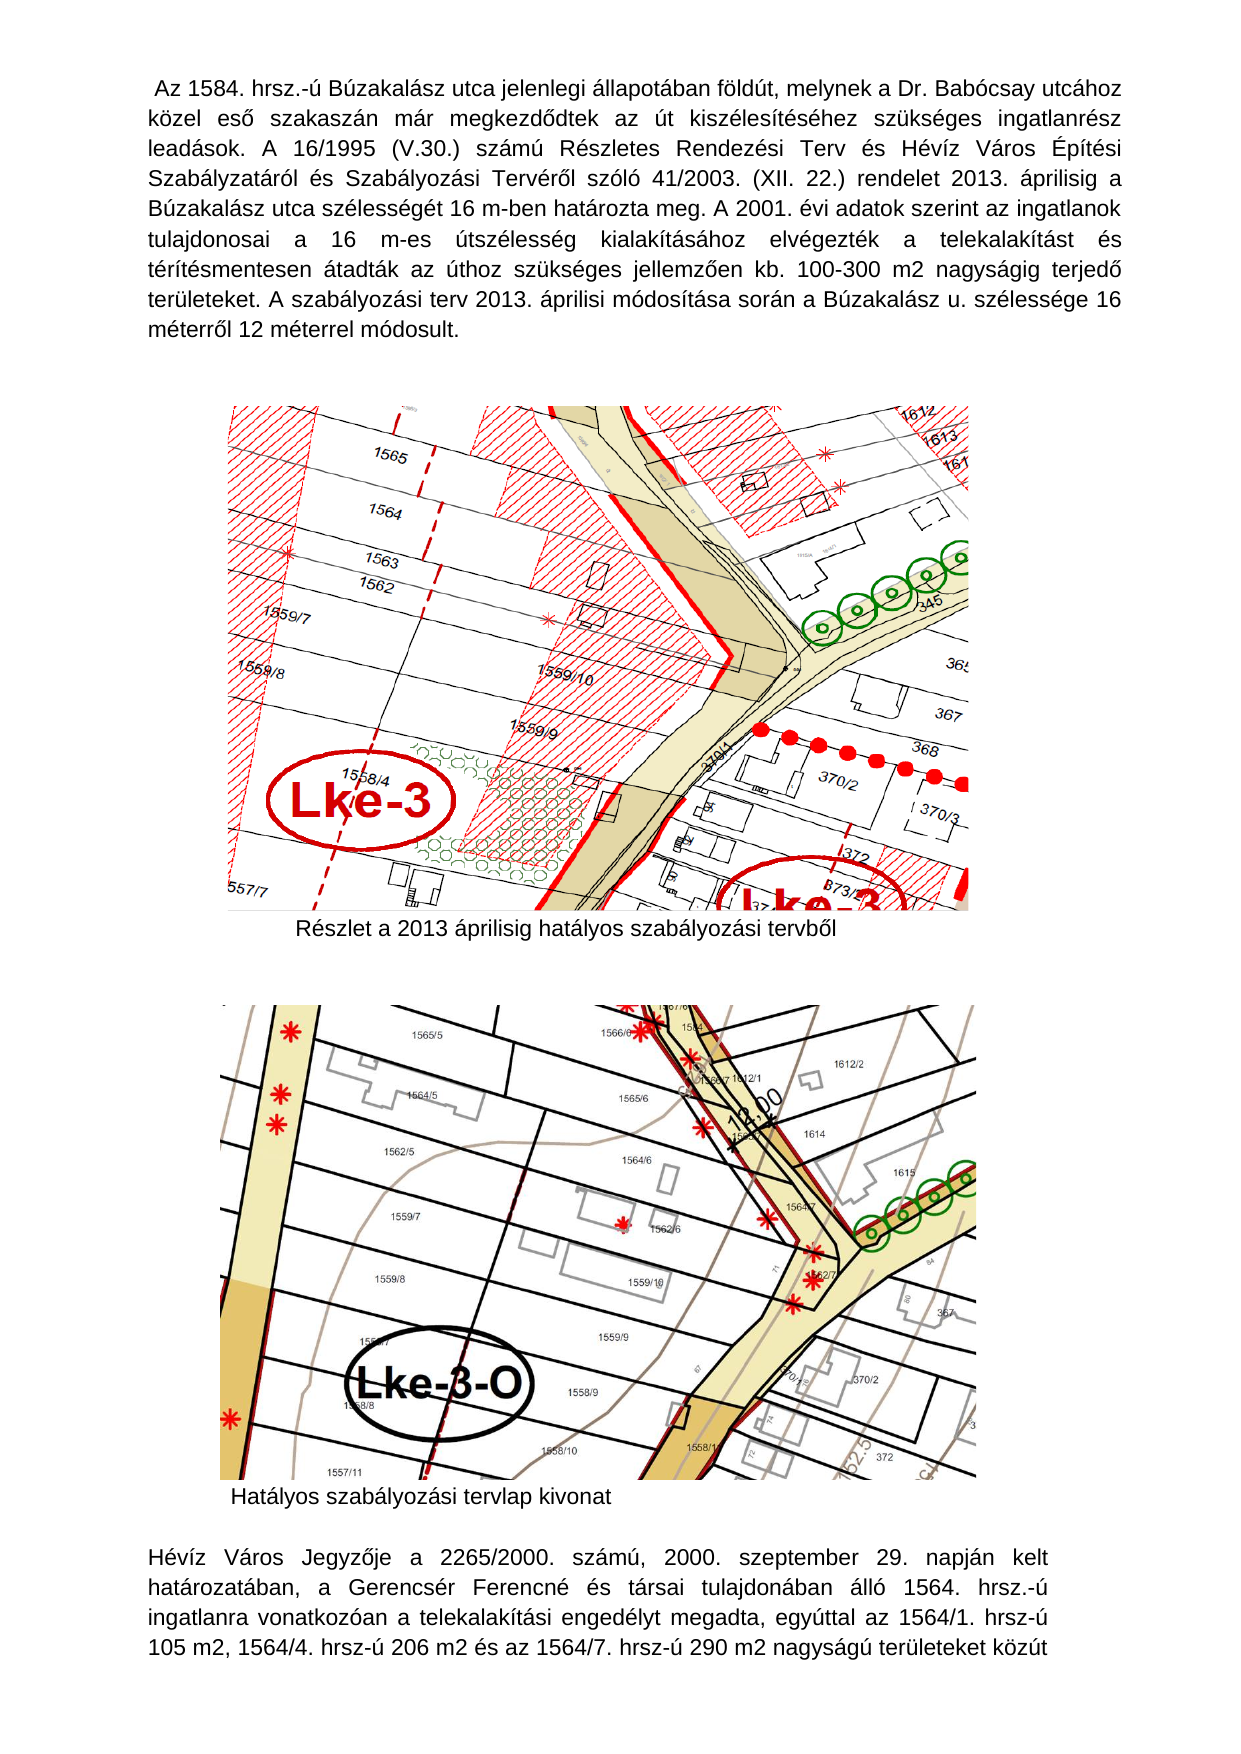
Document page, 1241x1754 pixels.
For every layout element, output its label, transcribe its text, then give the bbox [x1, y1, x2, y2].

picture [227, 406, 969, 911]
picture [220, 1005, 977, 1480]
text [148, 1544, 1048, 1661]
text Hatályos szabályozási tervlap kivonat [148, 1483, 1048, 1510]
text Az 1584. hrsz.-ú Búzakalász utca jelenlegi állapotában földút, melynek a Dr. Babócsay utcához közel eső szakaszán már megkezdődtek az út kiszélesítéséhez szükséges ingatlanrész leadások. A 16/1995 (V.30.) számú Részletes Rendezési Terv és Hévíz Város Építési Szabályzatáról és Szabályozási Tervéről szóló 41/2003. (XII. 22.) rendelet 2013. áprilisig a Búzakalász utca szélességét 16 m-ben határozta meg. A 2001. évi adatok szerint az ingatlanok tulajdonosai a 16 m-es útszélesség kialakításához elvégezték a telekalakítást és térítésmentesen átadták az úthoz szükséges jellemzően kb. 100-300 m2 nagyságig terjedő területeket. A szabályozási terv 2013. áprilisi módosítása során a Búzakalász u. szélessége 16 méterről 12 méterrel módosult. [148, 74, 1122, 343]
text Részlet a 2013 áprilisig hatályos szabályozási tervből [148, 915, 1048, 941]
